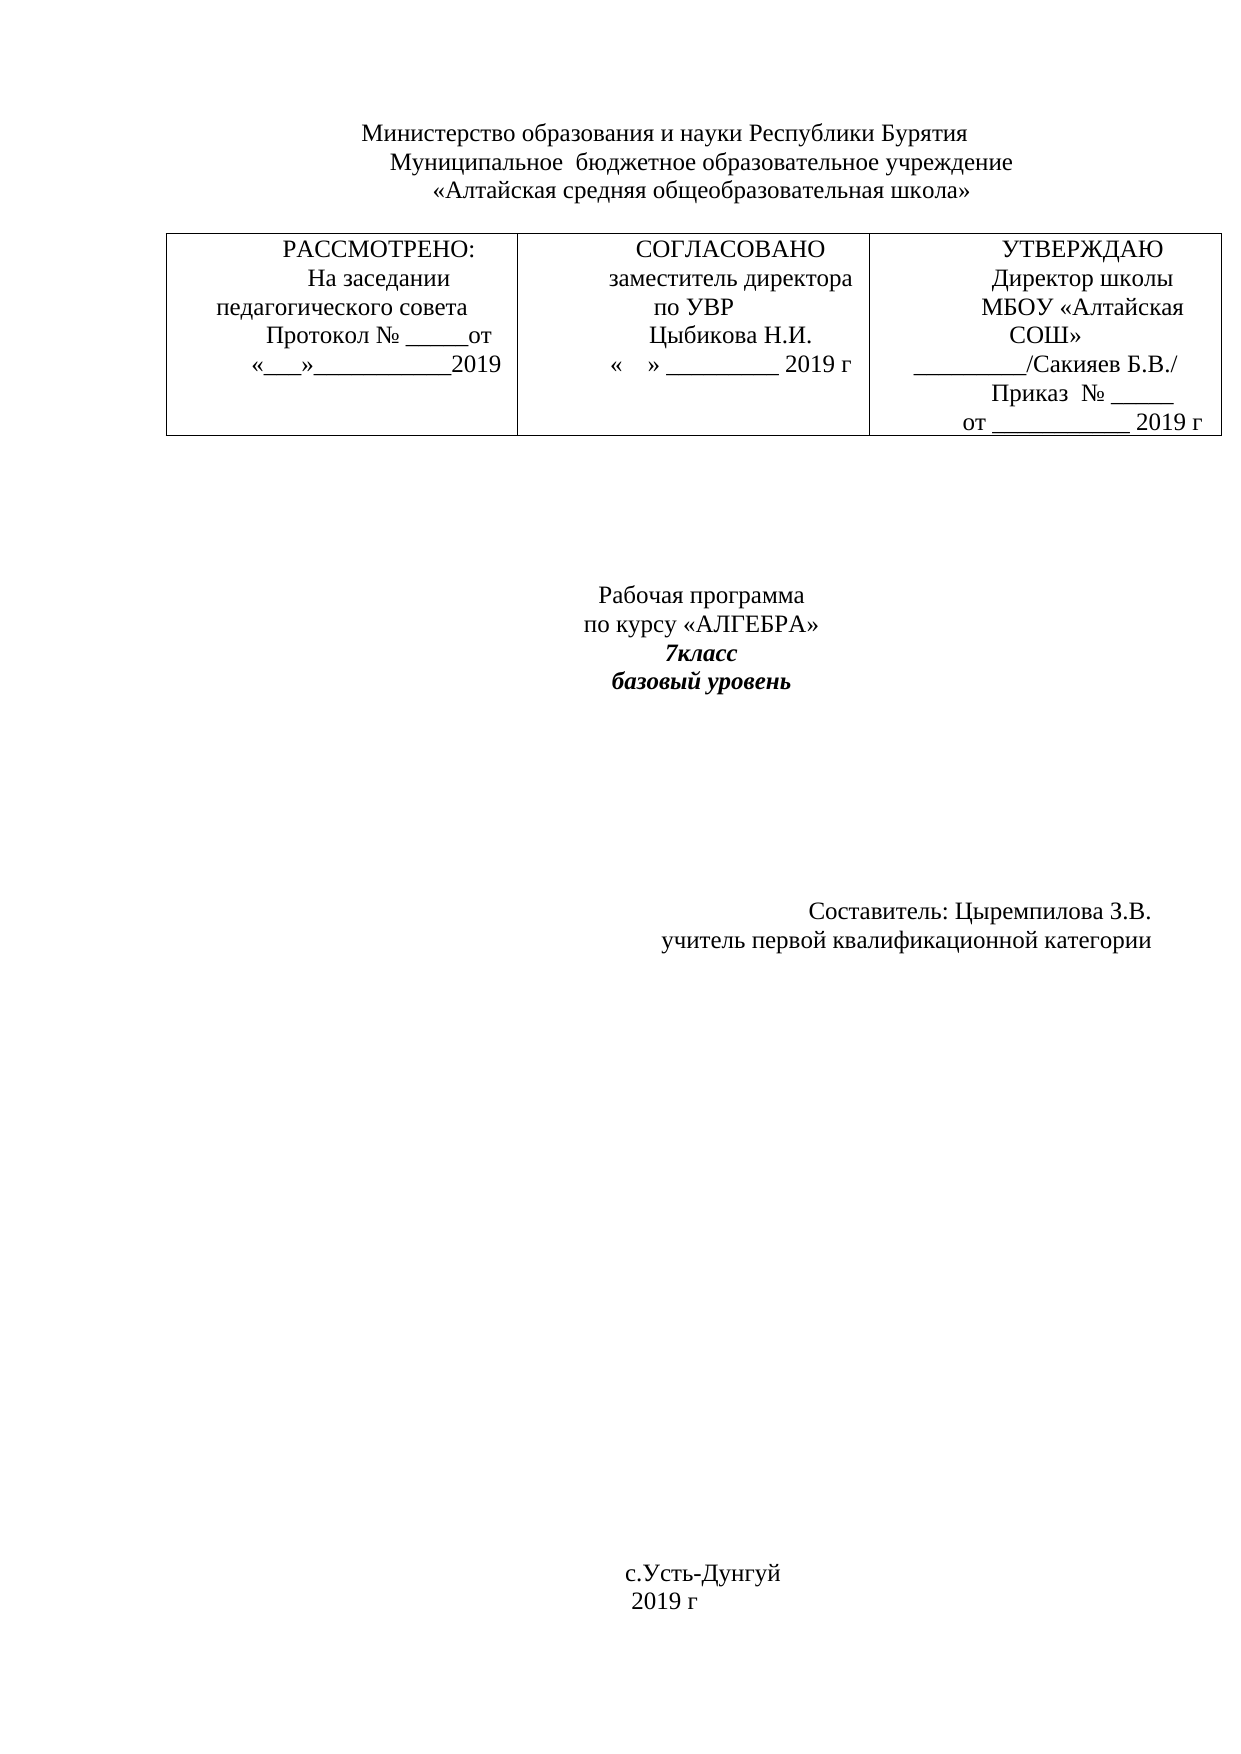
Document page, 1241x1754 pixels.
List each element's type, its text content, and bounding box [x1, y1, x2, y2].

table_header УТВЕРЖДАЮ Директор школы МБОУ «Алтайская СОШ» _________/Сакияев Б.В./ Приказ № _____ от ___________ 2019 г [870, 234, 1221, 435]
text 7класс [177, 638, 1152, 666]
text Министерство образования и науки Республики Бурятия [177, 118, 1152, 147]
text 2019 г [177, 1586, 1152, 1615]
table_header РАССМОТРЕНО: На заседании педагогического совета Протокол № _____от «___»___________2019 [167, 234, 517, 435]
text по курсу «АЛГЕБРА» [177, 609, 1152, 638]
text Составитель: Цыремпилова З.В. [177, 896, 1152, 925]
text с.Усть-Дунгуй [177, 1558, 1154, 1586]
text базовый уровень [177, 666, 1152, 695]
table_header СОГЛАСОВАНО заместитель директора по УВР Цыбикова Н.И. « » _________ 2019 г [518, 234, 869, 435]
text Муниципальное бюджетное образовательное учреждение [177, 147, 1152, 176]
text Рабочая программа [177, 580, 1152, 609]
text учитель первой квалификационной категории [177, 925, 1152, 954]
text «Алтайская средняя общеобразовательная школа» [177, 176, 1152, 204]
